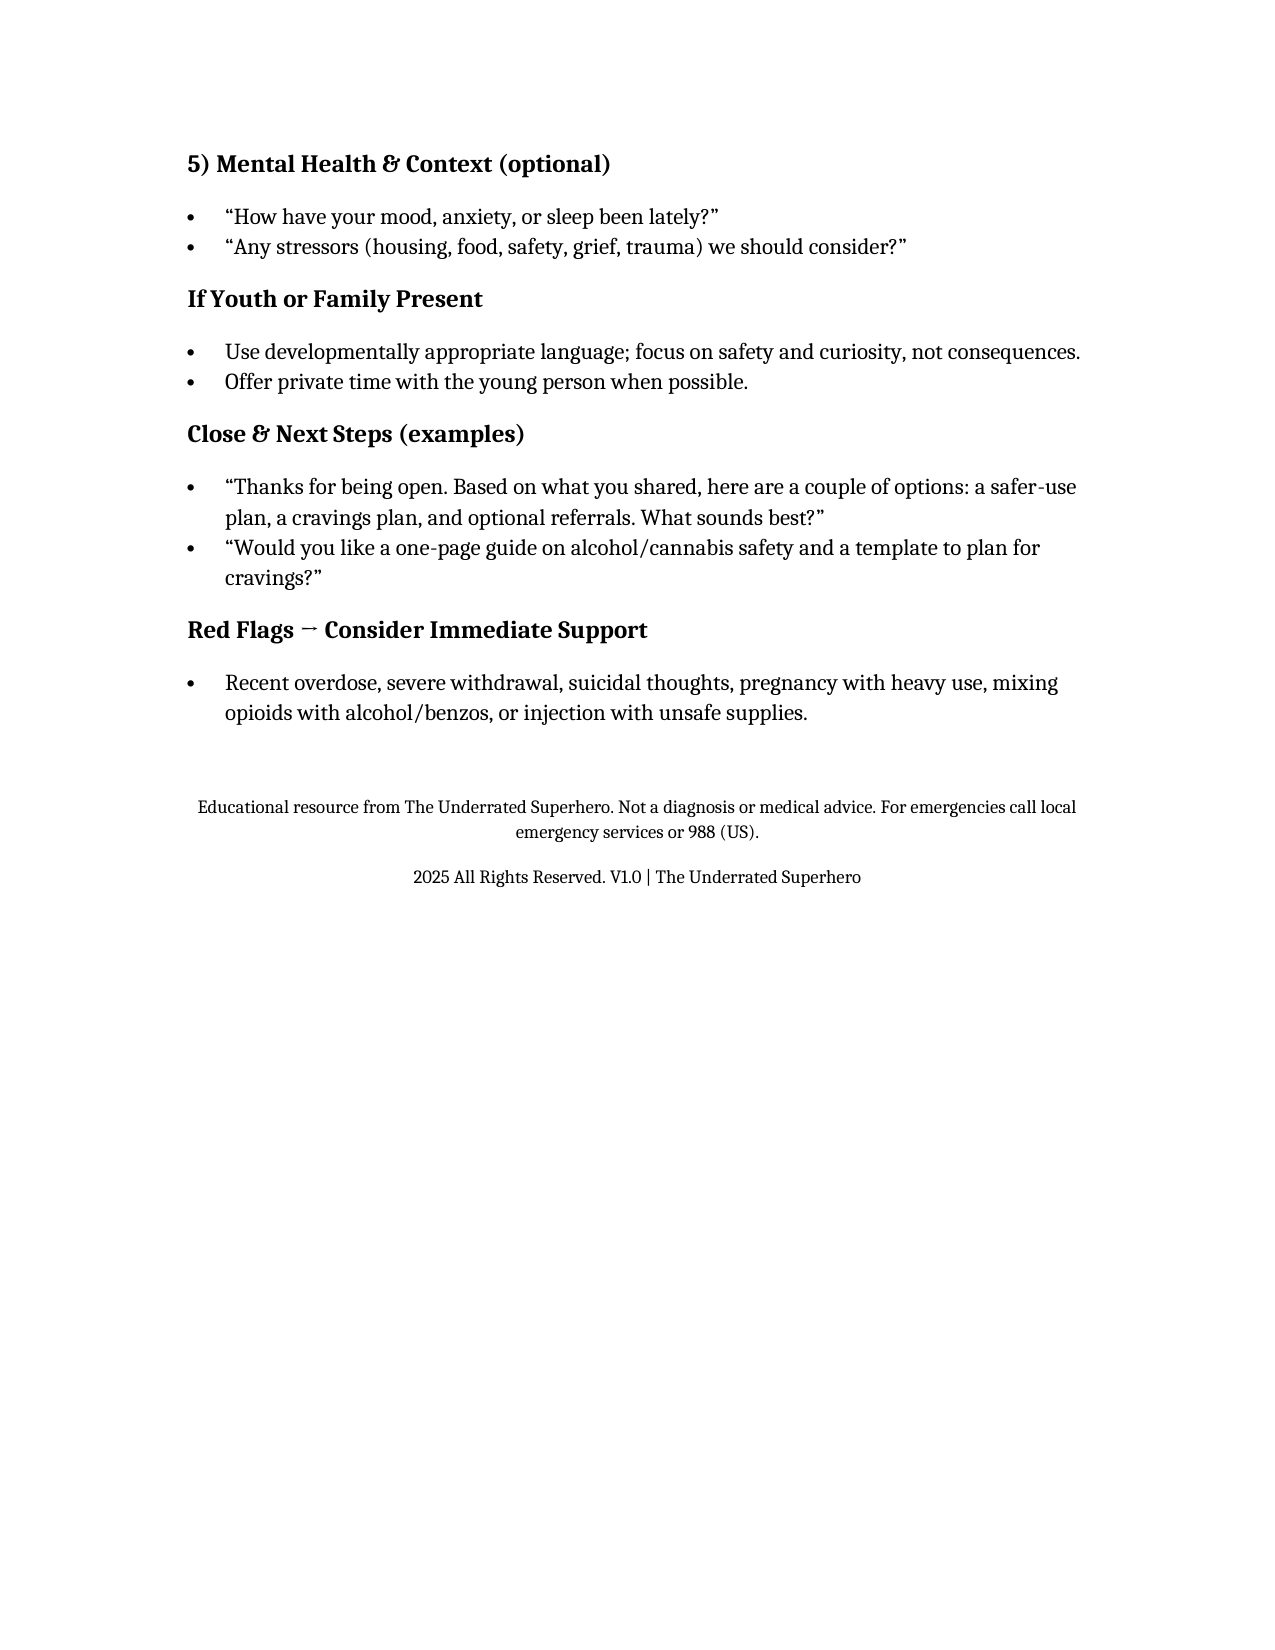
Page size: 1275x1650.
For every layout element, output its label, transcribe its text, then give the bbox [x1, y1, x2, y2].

list “How have your mood, anxiety, or sleep been lately?” [187, 204, 1087, 230]
list Recent overdose, severe withdrawal, suicidal thoughts, pregnancy with heavy use, mixing opioids with alcohol/benzos, or injection with unsafe supplies. [187, 669, 1087, 726]
list Use developmentally appropriate language; focus on safety and curiosity, not consequences. [187, 339, 1087, 365]
list “Would you like a one‑page guide on alcohol/cannabis safety and a template to plan for cravings?” [187, 534, 1087, 591]
text Educational resource from The Underrated Superhero. Not a diagnosis or medical advice. For emergencies call local emergency services or 988 (US). [187, 796, 1087, 843]
text If Youth or Family Present [187, 285, 1087, 314]
list Offer private time with the young person when possible. [187, 369, 1087, 396]
text Close & Next Steps (examples) [187, 420, 1087, 449]
text Red Flags → Consider Immediate Support [187, 616, 1087, 644]
text 2025 All Rights Reserved. V1.0 | The Underrated Superhero [187, 867, 1087, 888]
text 5) Mental Health & Context (optional) [187, 150, 1087, 179]
list “Any stressors (housing, food, safety, grief, trauma) we should consider?” [187, 234, 1087, 260]
list “Thanks for being open. Based on what you shared, here are a couple of options: a safer‑use plan, a cravings plan, and optional referrals. What sounds best?” [187, 474, 1087, 531]
